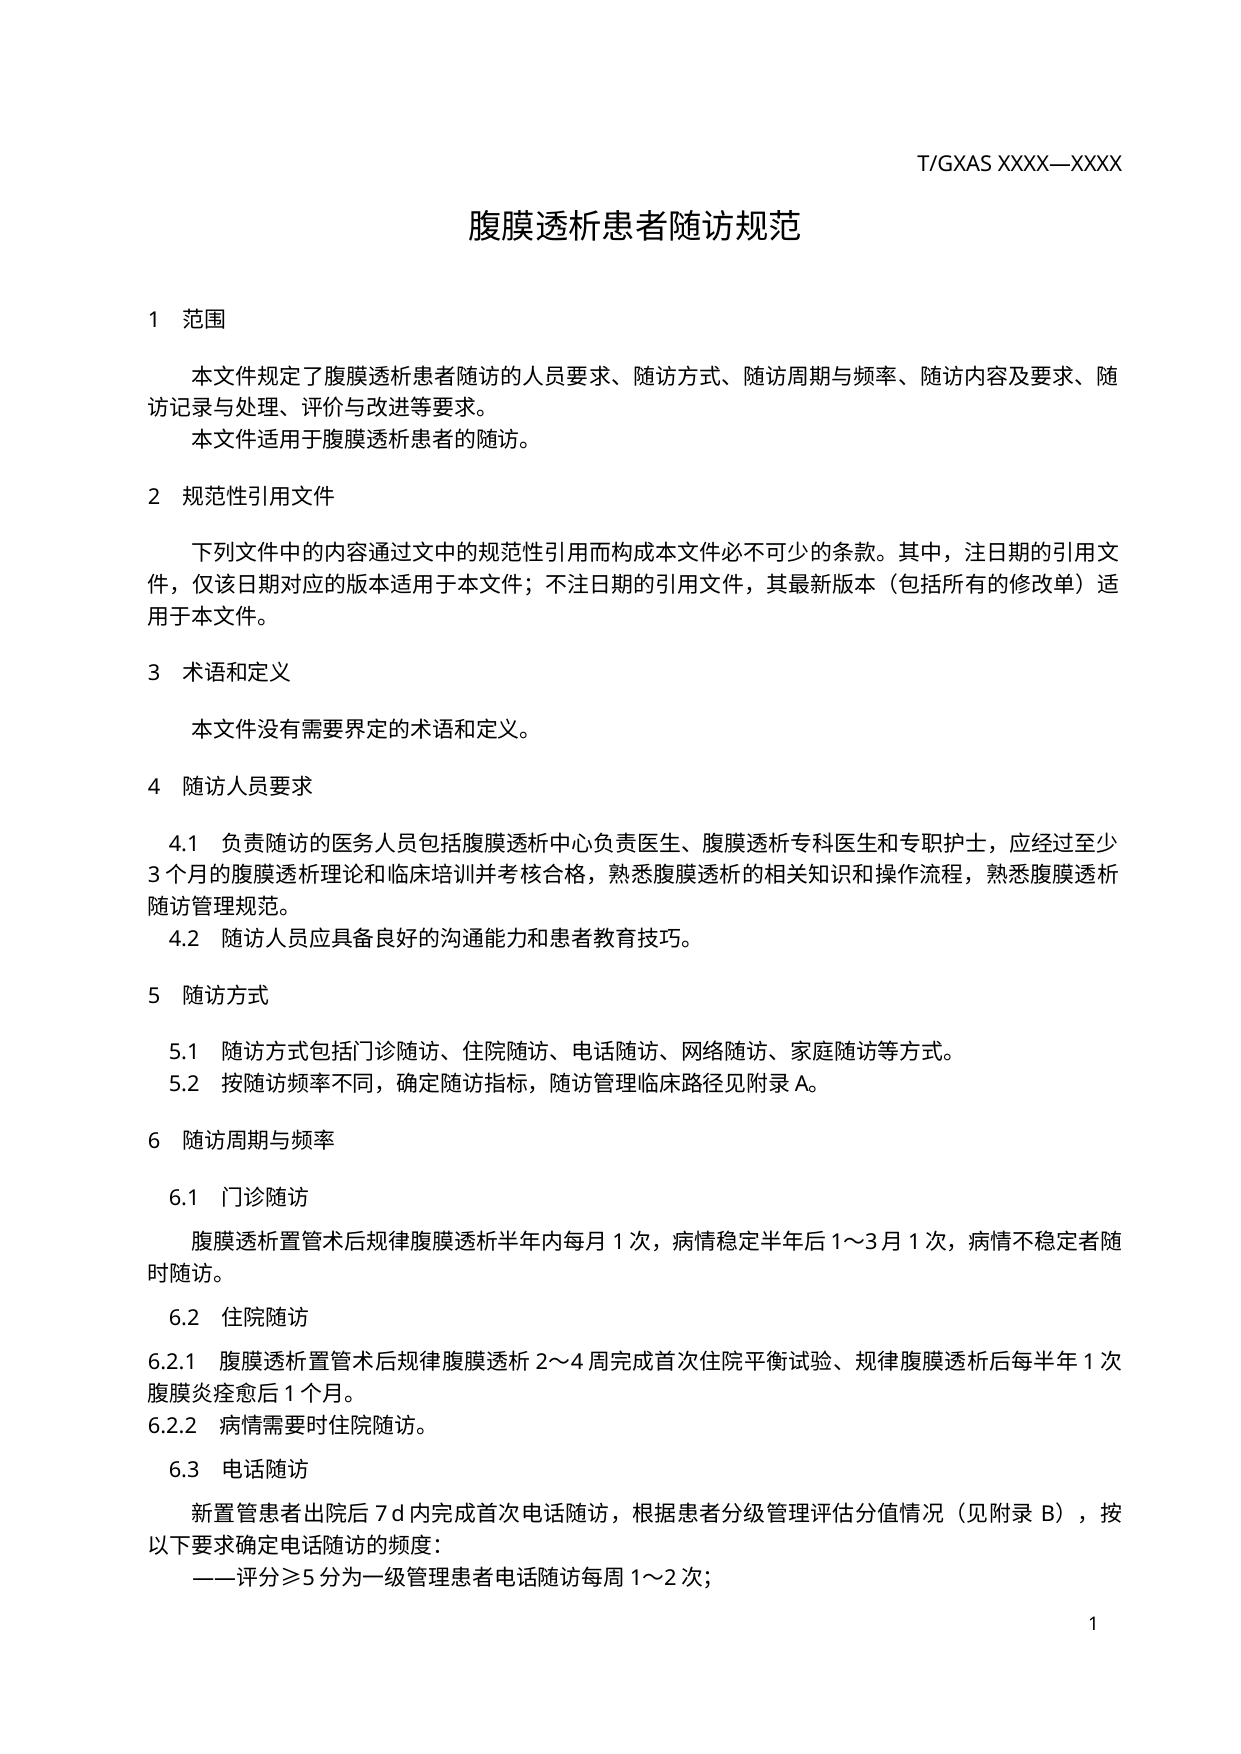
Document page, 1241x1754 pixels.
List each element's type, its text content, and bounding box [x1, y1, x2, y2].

text 随访周期与频率 [148, 1123, 1122, 1155]
text 随访人员要求 [148, 769, 1122, 801]
text 门诊随访 [148, 1180, 1122, 1211]
text 按随访频率不同，确定随访指标，随访管理临床路径见附录A。 [148, 1066, 1122, 1098]
text 本文件规定了腹膜透析患者随访的人员要求、随访方式、随访周期与频率、随访内容及要求、随访记录与处理、评价与改进等要求。 [148, 359, 1122, 422]
text 负责随访的医务人员包括腹膜透析中心负责医生、腹膜透析专科医生和专职护士，应经过至少3个月的腹膜透析理论和临床培训并考核合格，熟悉腹膜透析的相关知识和操作流程，熟悉腹膜透析随访管理规范。 [148, 826, 1122, 921]
text 腹膜透析置管术后规律腹膜透析半年内每月1次，病情稳定半年后1～3月1次，病情不稳定者随时随访。 [148, 1224, 1122, 1287]
text 随访方式包括门诊随访、住院随访、电话随访、网络随访、家庭随访等方式。 [148, 1034, 1122, 1066]
text 随访方式 [148, 978, 1122, 1009]
text 范围 [148, 302, 1122, 334]
text 规范性引用文件 [148, 479, 1122, 510]
text 病情需要时住院随访。 [148, 1408, 1122, 1439]
text 新置管患者出院后7 d内完成首次电话随访，根据患者分级管理评估分值情况（见附录B），按以下要求确定电话随访的频度： [148, 1496, 1122, 1560]
text 随访人员应具备良好的沟通能力和患者教育技巧。 [148, 921, 1122, 953]
text 住院随访 [148, 1300, 1122, 1332]
text 腹膜透析置管术后规律腹膜透析2～4周完成首次住院平衡试验、规律腹膜透析后每半年1次、腹膜炎痊愈后1个月。 [148, 1344, 1122, 1408]
text 评分≥5分为一级管理患者电话随访每周1～2次； [192, 1560, 1122, 1591]
text 术语和定义 [148, 655, 1122, 687]
text 本文件适用于腹膜透析患者的随访。 [148, 422, 1122, 454]
text 电话随访 [148, 1452, 1122, 1484]
